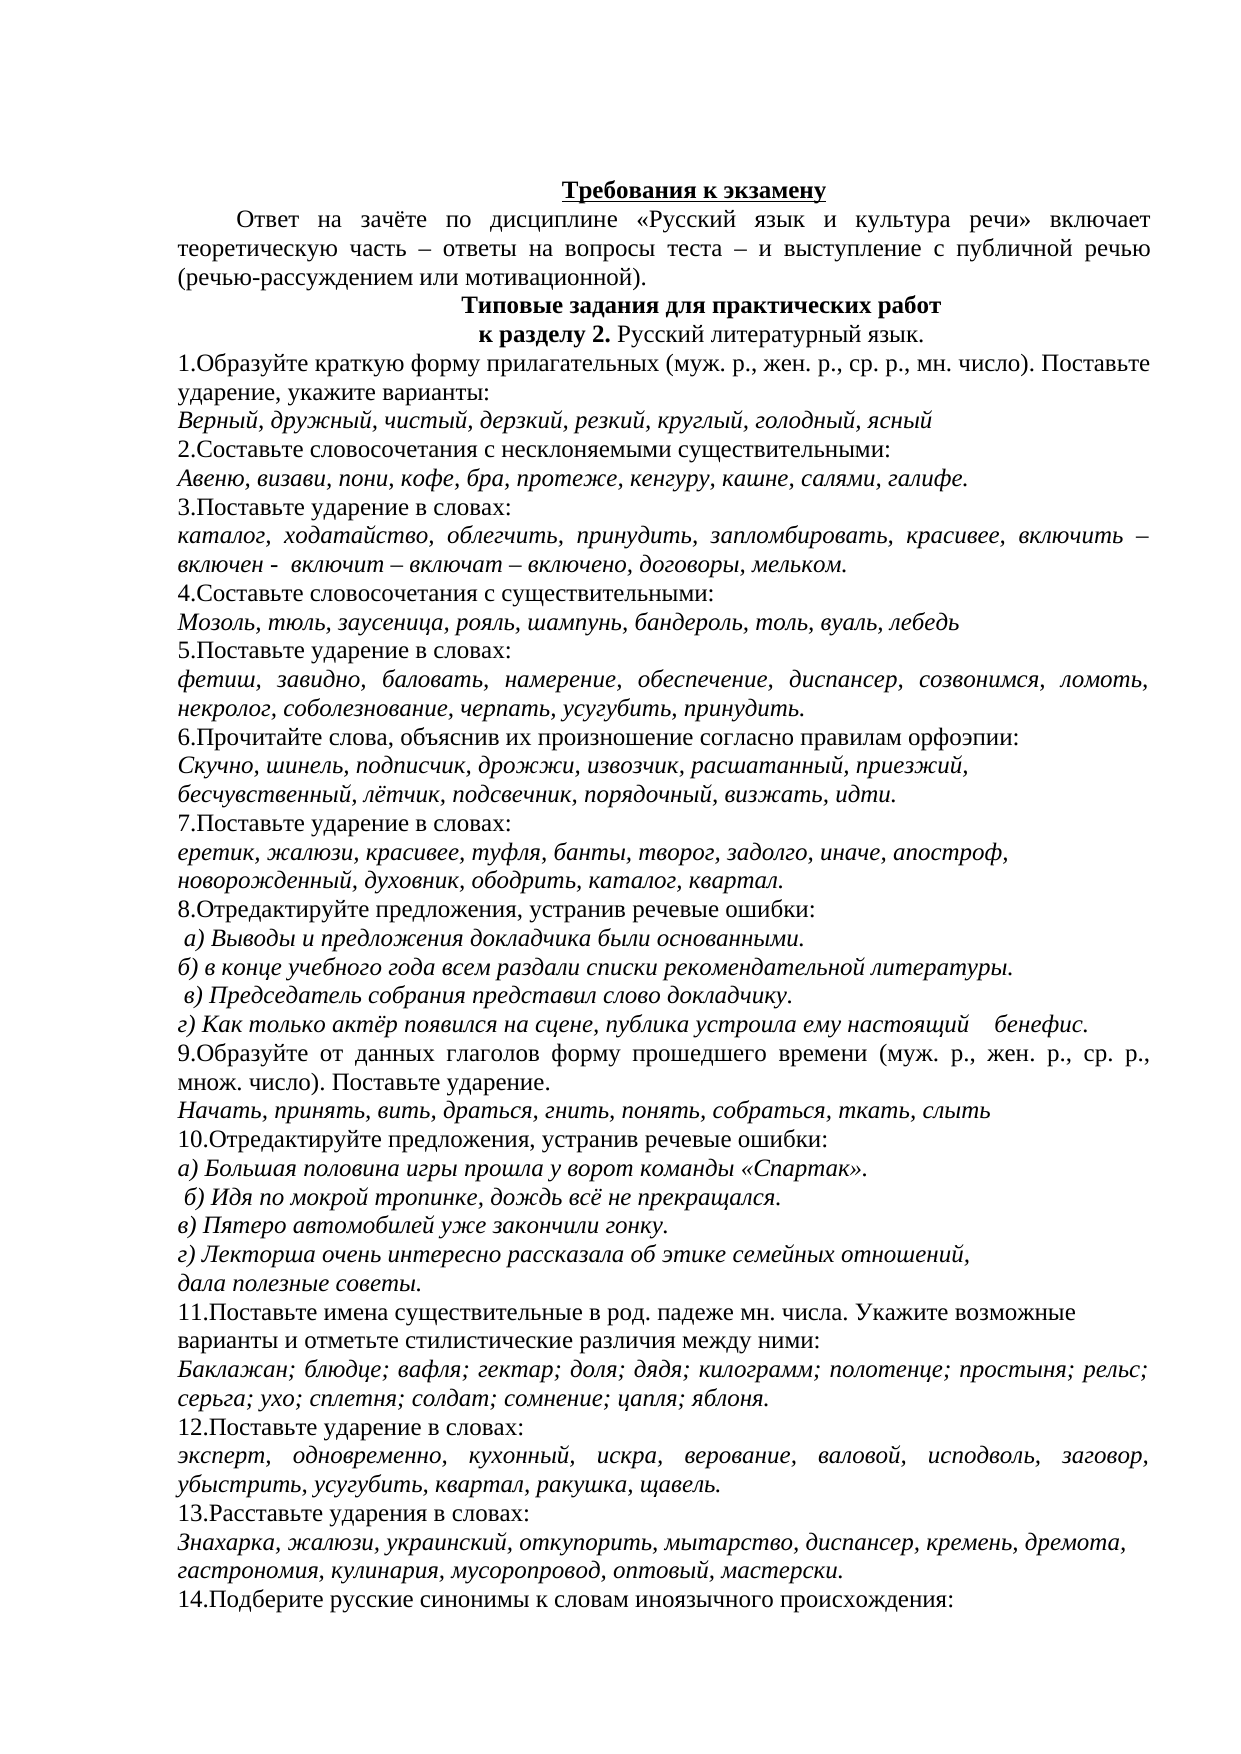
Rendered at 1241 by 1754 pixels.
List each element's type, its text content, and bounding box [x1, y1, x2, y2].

text фетиш, завидно, баловать, намерение, обеспечение, диспансер, созвонимся, ломоть, некролог, соболезнование, черпать, усугубить, принудить. [177, 664, 1152, 722]
text г) Лекторша очень интересно рассказала об этике семейных отношений, [177, 1239, 1152, 1268]
text Баклажан; блюдце; вафля; гектар; доля; дядя; килограмм; полотенце; простыня; рельс; серьга; ухо; сплетня; солдат; сомнение; цапля; яблоня. [177, 1354, 1152, 1412]
text новорожденный, духовник, ободрить, каталог, квартал. [177, 866, 1152, 894]
text 7.Поставьте ударение в словах: [177, 808, 1152, 837]
text Типовые задания для практических работ [177, 291, 1152, 319]
text 4.Составьте словосочетания с существительными: [177, 578, 1152, 607]
text в) Пятеро автомобилей уже закончили гонку. [177, 1211, 1152, 1239]
text 2.Составьте словосочетания с несклоняемыми существительными: [177, 434, 1152, 463]
text бесчувственный, лётчик, подсвечник, порядочный, визжать, идти. [177, 779, 1152, 808]
text эксперт, одновременно, кухонный, искра, верование, валовой, исподволь, заговор, убыстрить, усугубить, квартал, ракушка, щавель. [177, 1441, 1152, 1498]
text 11.Поставьте имена существительные в род. падеже мн. числа. Укажите возможные варианты и отметьте стилистические различия между ними: [177, 1297, 1152, 1354]
text а) Большая половина игры прошла у ворот команды «Спартак». [177, 1153, 1152, 1182]
text дала полезные советы. [177, 1268, 1152, 1297]
text 13.Расставьте ударения в словах: [177, 1498, 1152, 1527]
text г) Как только актёр появился на сцене, публика устроила ему настоящий бенефис. [177, 1009, 1152, 1038]
text 12.Поставьте ударение в словах: [177, 1412, 1152, 1441]
text Верный, дружный, чистый, дерзкий, резкий, круглый, голодный, ясный [177, 406, 1152, 434]
text 9.Образуйте от данных глаголов форму прошедшего времени (муж. р., жен. р., ср. р., множ. число). Поставьте ударение. [177, 1038, 1152, 1096]
text 3.Поставьте ударение в словах: [177, 492, 1152, 521]
text 1.Образуйте краткую форму прилагательных (муж. р., жен. р., ср. р., мн. число). Поставьте ударение, укажите варианты: [177, 348, 1152, 406]
text в) Председатель собрания представил слово докладчику. [177, 981, 1152, 1009]
text 6.Прочитайте слова, объяснив их произношение согласно правилам орфоэпии: [177, 722, 1152, 751]
text 14.Подберите русские синонимы к словам иноязычного происхождения: [177, 1584, 1152, 1613]
text 8.Отредактируйте предложения, устранив речевые ошибки: [177, 894, 1152, 923]
text а) Выводы и предложения докладчика были основанными. [177, 923, 1152, 952]
text 10.Отредактируйте предложения, устранив речевые ошибки: [177, 1124, 1152, 1153]
text Знахарка, жалюзи, украинский, откупорить, мытарство, диспансер, кремень, дремота, гастрономия, кулинария, мусоропровод, оптовый, мастерски. [177, 1527, 1152, 1584]
text Ответ на зачёте по дисциплине «Русский язык и культура речи» включает теоретическую часть – ответы на вопросы теста – и выступление с публичной речью (речью-рассуждением или мотивационной). [177, 204, 1152, 291]
text Требования к экзамену [177, 176, 1152, 204]
text Мозоль, тюль, заусеница, рояль, шампунь, бандероль, толь, вуаль, лебедь [177, 607, 1152, 636]
text Авеню, визави, пони, кофе, бра, протеже, кенгуру, кашне, салями, галифе. [177, 463, 1152, 492]
text Скучно, шинель, подписчик, дрожжи, извозчик, расшатанный, приезжий, [177, 751, 1152, 779]
text к разделу 2. Русский литературный язык. [177, 319, 1152, 348]
text б) Идя по мокрой тропинке, дождь всё не прекращался. [177, 1182, 1152, 1211]
text б) в конце учебного года всем раздали списки рекомендательной литературы. [177, 952, 1152, 981]
text каталог, ходатайство, облегчить, принудить, запломбировать, красивее, включить – включен - включит – включат – включено, договоры, мельком. [177, 521, 1152, 578]
text 5.Поставьте ударение в словах: [177, 636, 1152, 664]
text еретик, жалюзи, красивее, туфля, банты, творог, задолго, иначе, апостроф, [177, 837, 1152, 866]
text Начать, принять, вить, драться, гнить, понять, собраться, ткать, слыть [177, 1096, 1152, 1124]
